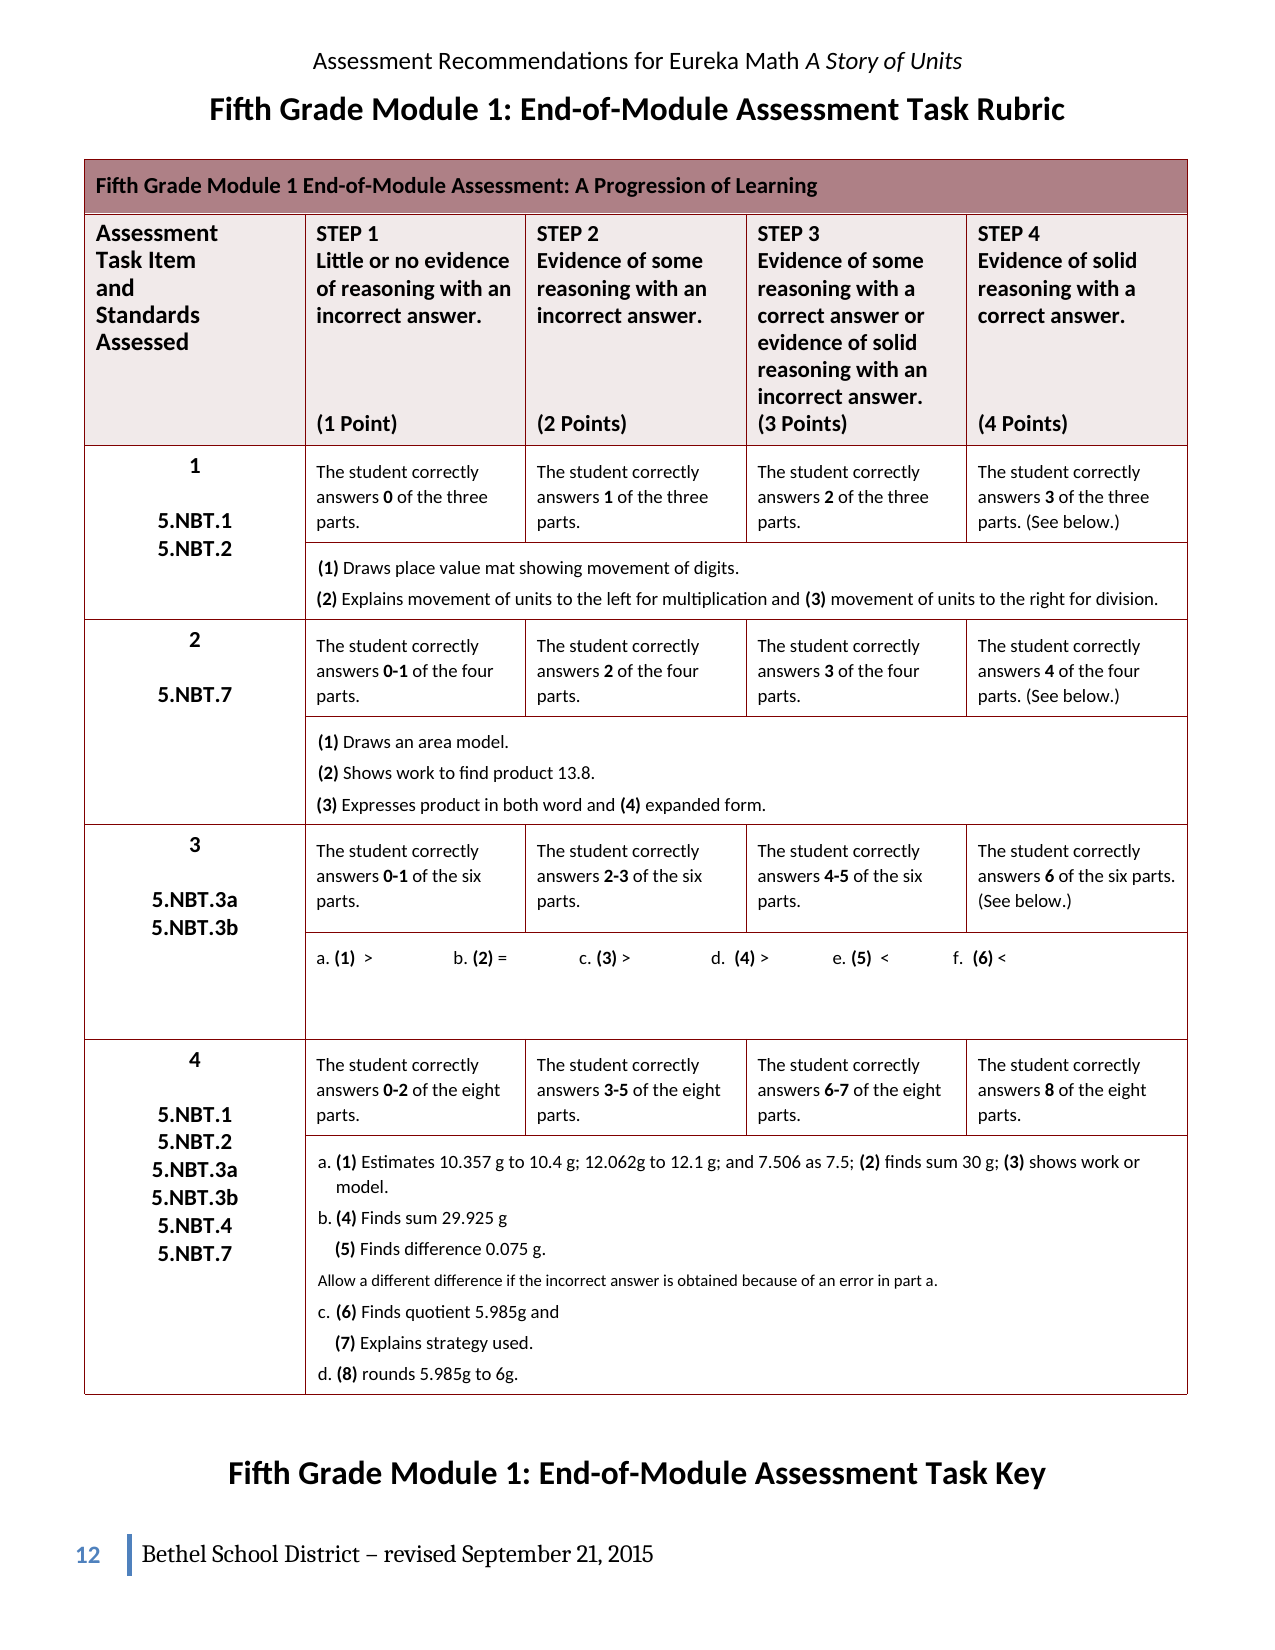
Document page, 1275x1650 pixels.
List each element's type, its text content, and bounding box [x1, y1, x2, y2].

table_cell STEP 1 Little or no evidence of reasoning with an incorrect answer. (1 Point) [306, 215, 525, 445]
text Fifth Grade Module 1: End-of-Module Assessment Task Key [75, 1452, 1200, 1493]
table_cell The student correctly answers 3 of the three parts. (See below.) [967, 446, 1187, 542]
table_cell The student correctly answers 2 of the three parts. [747, 446, 966, 542]
table_cell 2 5.NBT.7 [85, 620, 305, 824]
table_cell (1) Draws place value mat showing movement of digits. (2) Explains movement of units to the left for multiplication and (3) movement of units to the right for division. [306, 543, 1187, 619]
table_cell The student correctly answers 0-1 of the six parts. [306, 825, 525, 932]
table_header Fifth Grade Module 1 End-of-Module Assessment: A Progression of Learning [85, 160, 1187, 213]
table_cell The student correctly answers 1 of the three parts. [526, 446, 746, 542]
table_cell The student correctly answers 3 of the four parts. [747, 620, 966, 716]
table_cell The student correctly answers 4-5 of the six parts. [747, 825, 966, 932]
table_cell (1) Estimates 10.357 g to 10.4 g; 12.062g to 12.1 g; and 7.506 as 7.5; (2) finds sum 30 g; (3) shows work or model. (4) Finds sum 29.925 g (5) Finds difference 0.075 g. Allow a different difference if the incorrect answer is obtained because of an error in part a. (6) Finds quotient 5.985g and (7) Explains strategy used. d. (8) rounds 5.985g to 6g. [306, 1136, 1187, 1394]
table_cell The student correctly answers 2 of the four parts. [526, 620, 746, 716]
table_cell (1) Draws an area model. (2) Shows work to find product 13.8. (3) Expresses product in both word and (4) expanded form. [306, 717, 1187, 824]
table_cell 4 5.NBT.1 5.NBT.2 5.NBT.3a 5.NBT.3b 5.NBT.4 5.NBT.7 [85, 1040, 305, 1394]
table_cell STEP 4 Evidence of solid reasoning with a correct answer. (4 Points) [967, 215, 1187, 445]
table_cell 3 5.NBT.3a 5.NBT.3b [85, 825, 305, 1039]
table_cell The student correctly answers 6-7 of the eight parts. [747, 1040, 966, 1135]
table_cell STEP 3 Evidence of some reasoning with a correct answer or evidence of solid reasoning with an incorrect answer. (3 Points) [747, 215, 966, 445]
table_cell STEP 2 Evidence of some reasoning with an incorrect answer. (2 Points) [526, 215, 746, 445]
table_cell Assessment Task Item and Standards Assessed [85, 215, 305, 445]
table_cell The student correctly answers 2-3 of the six parts. [526, 825, 746, 932]
table_cell The student correctly answers 4 of the four parts. (See below.) [967, 620, 1187, 716]
text Fifth Grade Module 1: End-of-Module Assessment Task Rubric [75, 87, 1200, 128]
table_cell The student correctly answers 0 of the three parts. [306, 446, 525, 542]
table_cell The student correctly answers 8 of the eight parts. [967, 1040, 1187, 1135]
table_cell The student correctly answers 0-2 of the eight parts. [306, 1040, 525, 1135]
table_cell The student correctly answers 0-1 of the four parts. [306, 620, 525, 716]
table_cell The student correctly answers 3-5 of the eight parts. [526, 1040, 746, 1135]
table_cell The student correctly answers 6 of the six parts. (See below.) [967, 825, 1187, 932]
table_cell a. (1) > b. (2) = c. (3) > d. (4) > e. (5) < f. (6) < [306, 933, 1187, 1039]
table_cell 1 5.NBT.1 5.NBT.2 [85, 446, 305, 619]
